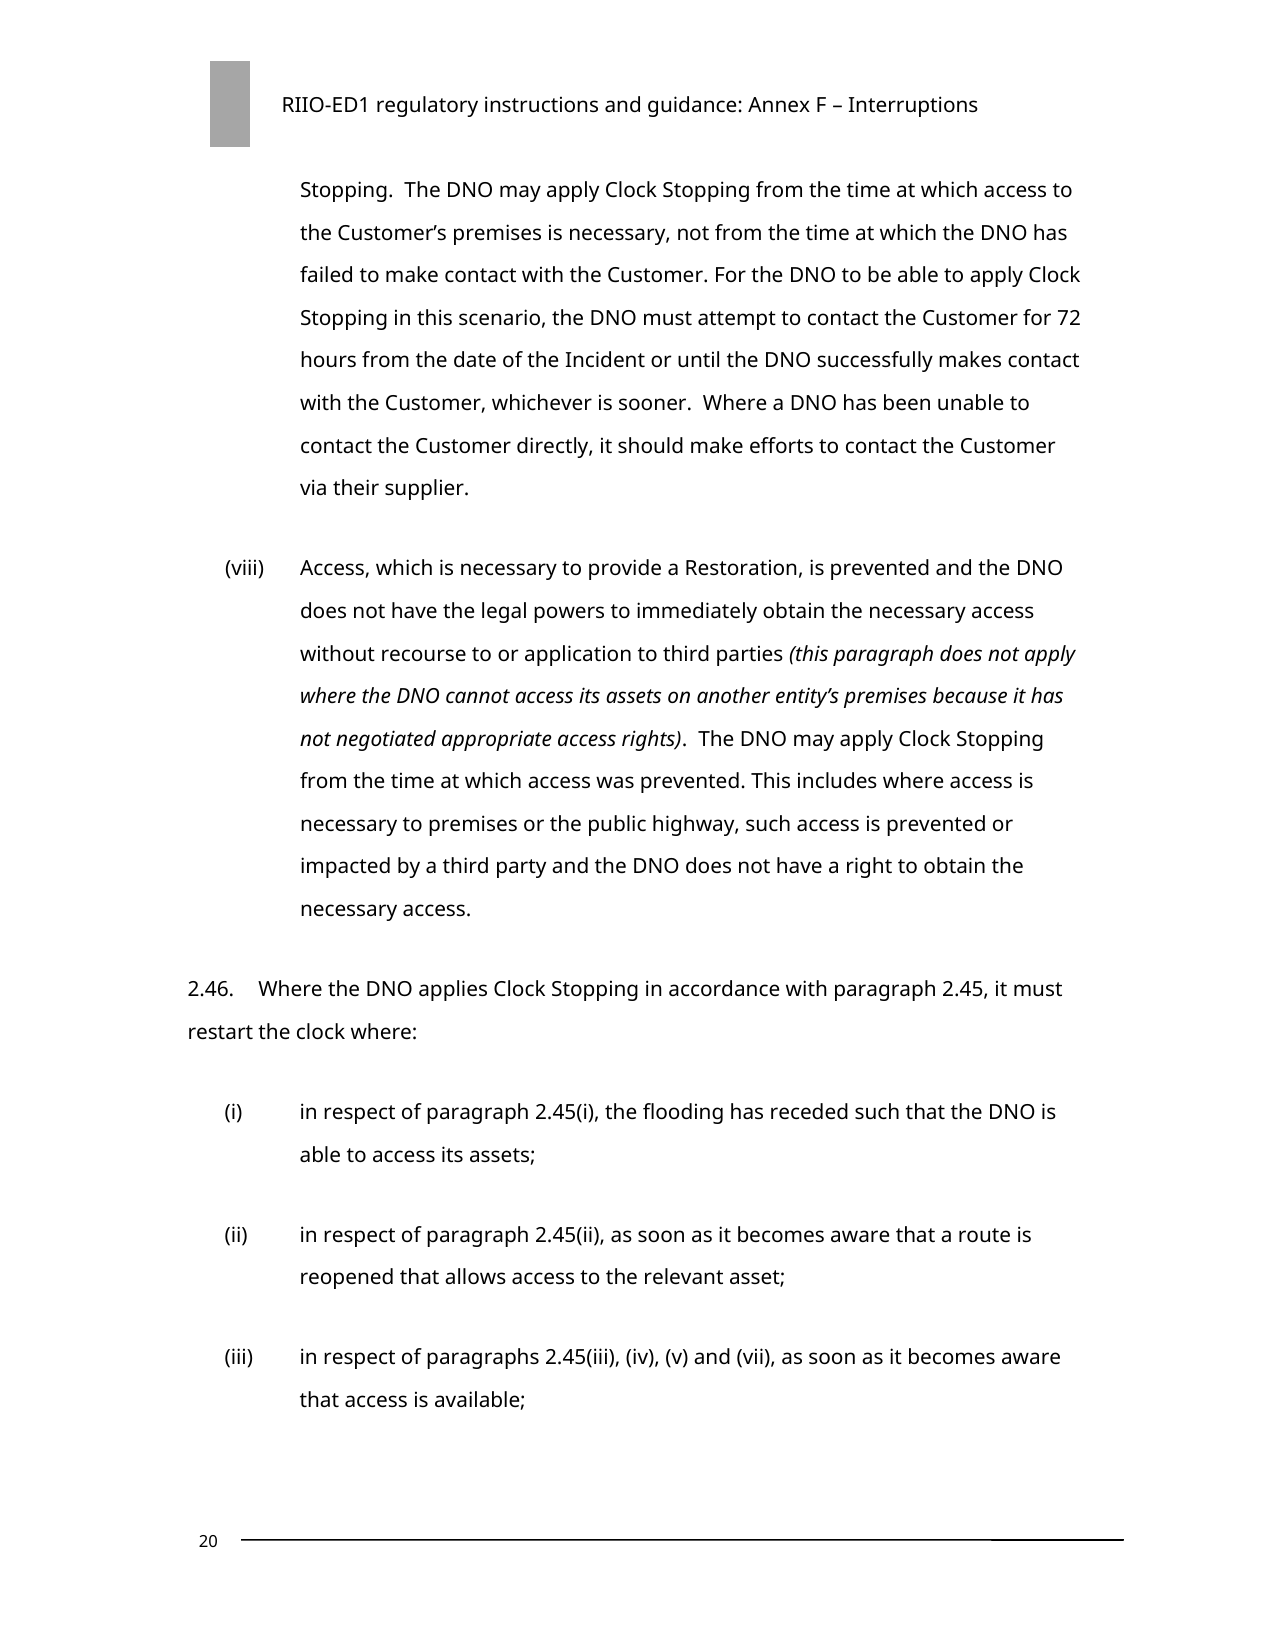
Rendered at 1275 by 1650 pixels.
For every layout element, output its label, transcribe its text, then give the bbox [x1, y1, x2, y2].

list in respect of paragraphs 2.45(iii), (iv), (v) and (vii), as soon as it becomes aware that access is available; [224, 1342, 1088, 1413]
list Access, which is necessary to provide a Restoration, is prevented and the DNO does not have the legal powers to immediately obtain the necessary access without recourse to or application to third parties (this paragraph does not apply where the DNO cannot access its assets on another entity’s premises because it has not negotiated appropriate access rights). The DNO may apply Clock Stopping from the time at which access was prevented. This includes where access is necessary to premises or the public highway, such access is prevented or impacted by a third party and the DNO does not have a right to obtain the necessary access. [225, 553, 1088, 923]
list in respect of paragraph 2.45(i), the flooding has receded such that the DNO is able to access its assets; [224, 1097, 1088, 1168]
text Where the DNO applies Clock Stopping in accordance with paragraph 2.45, it must restart the clock where: [187, 974, 1088, 1045]
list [225, 175, 1088, 502]
list in respect of paragraph 2.45(ii), as soon as it becomes aware that a route is reopened that allows access to the relevant asset; [224, 1220, 1088, 1291]
